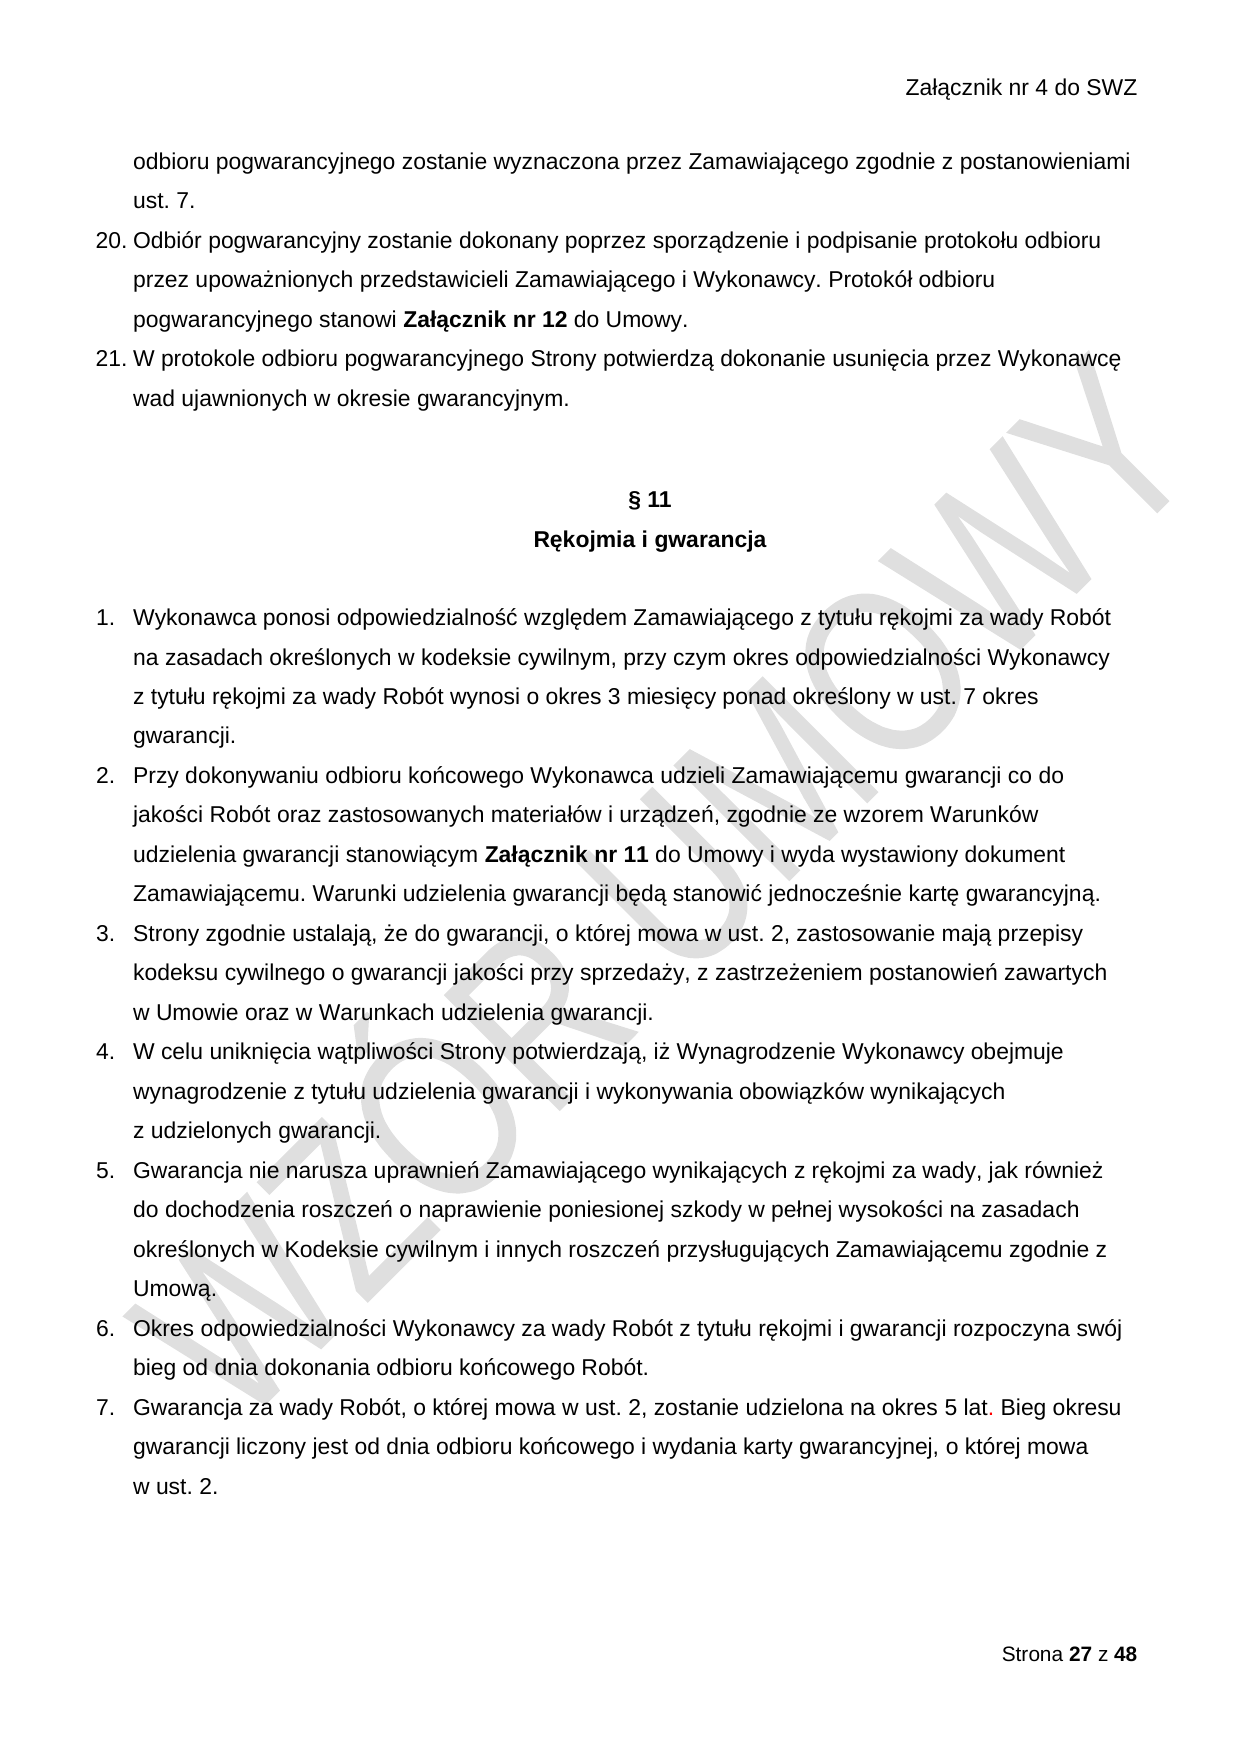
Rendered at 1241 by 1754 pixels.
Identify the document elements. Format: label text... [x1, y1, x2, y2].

list Odbiór pogwarancyjny zostanie dokonany poprzez sporządzenie i podpisanie protokołu odbioru przez upoważnionych przedstawicieli Zamawiającego i Wykonawcy. Protokół odbioru pogwarancyjnego stanowi Załącznik nr 12 do Umowy. [95, 227, 1137, 332]
text Rękojmia i gwarancja [162, 526, 1137, 552]
list W celu uniknięcia wątpliwości Strony potwierdzają, iż Wynagrodzenie Wykonawcy obejmuje wynagrodzenie z tytułu udzielenia gwarancji i wykonywania obowiązków wynikających z udzielonych gwarancji. [96, 1038, 1137, 1144]
list W protokole odbioru pogwarancyjnego Strony potwierdzą dokonanie usunięcia przez Wykonawcę wad ujawnionych w okresie gwarancyjnym. [95, 345, 1137, 411]
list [95, 148, 1137, 213]
list Wykonawca ponosi odpowiedzialność względem Zamawiającego z tytułu rękojmi za wady Robót na zasadach określonych w kodeksie cywilnym, przy czym okres odpowiedzialności Wykonawcy z tytułu rękojmi za wady Robót wynosi o okres 3 miesięcy ponad określony w ust. 7 okres gwarancji. [96, 604, 1137, 749]
list Gwarancja nie narusza uprawnień Zamawiającego wynikających z rękojmi za wady, jak również do dochodzenia roszczeń o naprawienie poniesionej szkody w pełnej wysokości na zasadach określonych w Kodeksie cywilnym i innych roszczeń przysługujących Zamawiającemu zgodnie z Umową. [96, 1157, 1137, 1302]
list Okres odpowiedzialności Wykonawcy za wady Robót z tytułu rękojmi i gwarancji rozpoczyna swój bieg od dnia dokonania odbioru końcowego Robót. [96, 1315, 1137, 1381]
list Przy dokonywaniu odbioru końcowego Wykonawca udzieli Zamawiającemu gwarancji co do jakości Robót oraz zastosowanych materiałów i urządzeń, zgodnie ze wzorem Warunków udzielenia gwarancji stanowiącym Załącznik nr 11 do Umowy i wyda wystawiony dokument Zamawiającemu. Warunki udzielenia gwarancji będą stanowić jednocześnie kartę gwarancyjną. [96, 762, 1137, 907]
text § 11 [162, 486, 1137, 513]
list Strony zgodnie ustalają, że do gwarancji, o której mowa w ust. 2, zastosowanie mają przepisy kodeksu cywilnego o gwarancji jakości przy sprzedaży, z zastrzeżeniem postanowień zawartych w Umowie oraz w Warunkach udzielenia gwarancji. [96, 920, 1137, 1025]
list Gwarancja za wady Robót, o której mowa w ust. 2, zostanie udzielona na okres 5 lat. Bieg okresu gwarancji liczony jest od dnia odbioru końcowego i wydania karty gwarancyjnej, o której mowa w ust. 2. [96, 1394, 1137, 1499]
